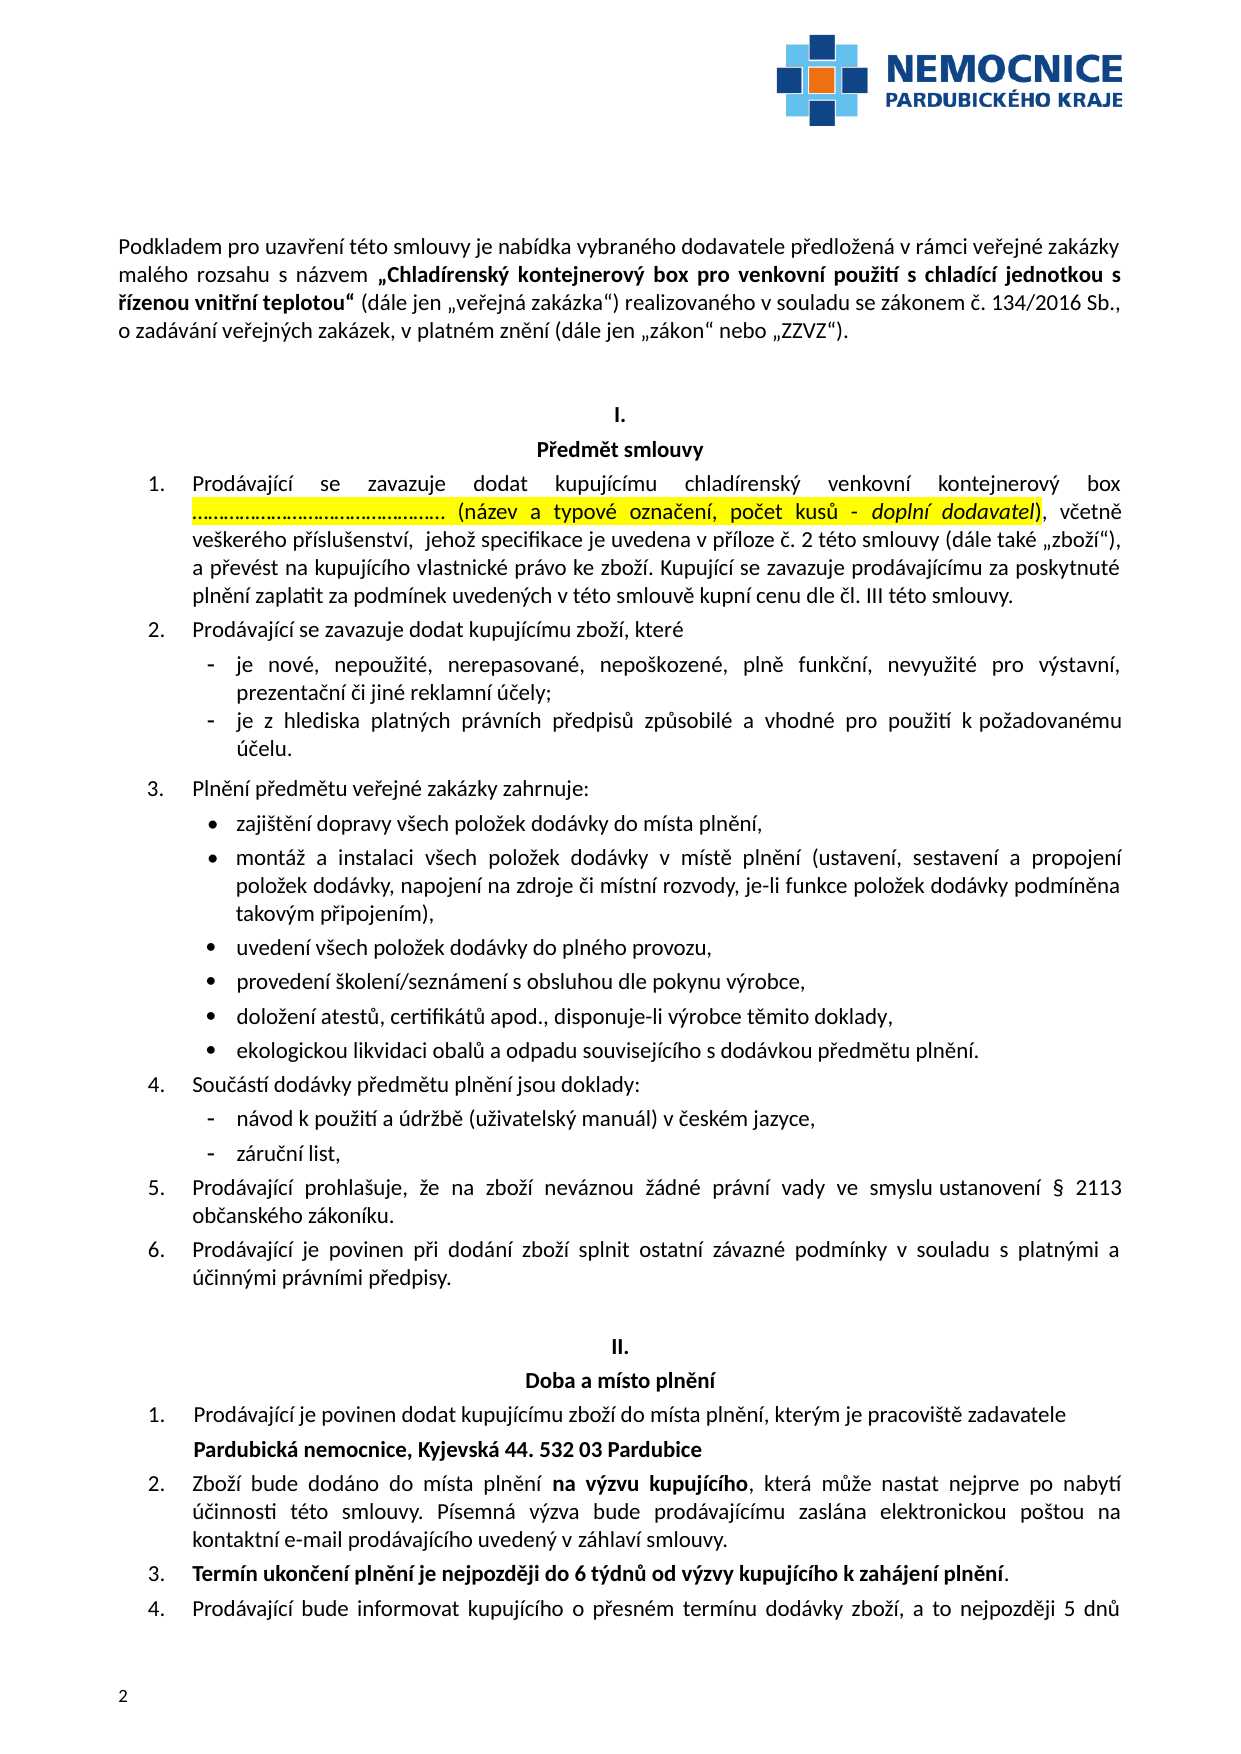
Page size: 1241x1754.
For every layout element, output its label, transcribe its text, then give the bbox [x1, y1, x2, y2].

text Podkladem pro uzavření této smlouvy je nabídka vybraného dodavatele předložená v rámci veřejné zakázky malého rozsahu s názvem „Chladírenský kontejnerový box pro venkovní použití s chladící jednotkou s řízenou vnitřní teplotou“ (dále jen „veřejná zakázka“) realizovaného v souladu se zákonem č. 134/2016 Sb., o zadávání veřejných zakázek, v platném znění (dále jen „zákon“ nebo „ZZVZ“). [118, 232, 1122, 344]
list Součástí dodávky předmětu plnění jsou doklady: [148, 1070, 1122, 1098]
list uvedení všech položek dodávky do plného provozu, [207, 933, 1122, 961]
text Předmět smlouvy [118, 435, 1122, 463]
list záruční list, [207, 1139, 1122, 1167]
list Plnění předmětu veřejné zakázky zahrnuje: [147, 774, 1122, 802]
list Prodávající prohlašuje, že na zboží neváznou žádné právní vady ve smyslu ustanovení § 2113 občanského zákoníku. [148, 1173, 1122, 1229]
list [148, 1594, 1122, 1622]
list Pardubická nemocnice, Kyjevská 44. 532 03 Pardubice [193, 1435, 1122, 1463]
list Prodávající je povinen při dodání zboží splnit ostatní závazné podmínky v souladu s platnými a účinnými právními předpisy. [148, 1235, 1122, 1291]
list Prodávající se zavazuje dodat kupujícímu chladírenský venkovní kontejnerový box ………………………………………… (název a typové označení, počet kusů - doplní dodavatel), včetně veškerého příslušenství, jehož specifikace je uvedena v příloze č. 2 této smlouvy (dále také „zboží“), a převést na kupujícího vlastnické právo ke zboží. Kupující se zavazuje prodávajícímu za poskytnuté plnění zaplatit za podmínek uvedených v této smlouvě kupní cenu dle čl. III této smlouvy. [148, 469, 1122, 609]
picture [775, 33, 1123, 127]
list ekologickou likvidaci obalů a odpadu souvisejícího s dodávkou předmětu plnění. [207, 1036, 1122, 1064]
list Zboží bude dodáno do místa plnění na výzvu kupujícího, která může nastat nejprve po nabytí účinnosti této smlouvy. Písemná výzva bude prodávajícímu zaslána elektronickou poštou na kontaktní e-mail prodávajícího uvedený v záhlaví smlouvy. [148, 1469, 1122, 1553]
list Prodávající se zavazuje dodat kupujícímu zboží, které [148, 616, 1122, 643]
text • zajištění dopravy všech položek dodávky do místa plnění, [118, 809, 1122, 837]
text I. [118, 401, 1122, 429]
list je nové, nepoužité, nerepasované, nepoškozené, plně funkční, nevyužité pro výstavní, prezentační či jiné reklamní účely; [207, 650, 1122, 706]
list doložení atestů, certifikátů apod., disponuje-li výrobce těmito doklady, [207, 1002, 1122, 1030]
list Prodávající je povinen dodat kupujícímu zboží do místa plnění, kterým je pracoviště zadavatele [148, 1401, 1122, 1428]
text • montáž a instalaci všech položek dodávky v místě plnění (ustavení, sestavení a propojení položek dodávky, napojení na zdroje či místní rozvody, je-li funkce položek dodávky podmíněna takovým připojením), [207, 843, 1122, 927]
text II. [118, 1332, 1122, 1360]
list návod k použití a údržbě (uživatelský manuál) v českém jazyce, [207, 1104, 1122, 1133]
list provedení školení/seznámení s obsluhou dle pokynu výrobce, [207, 967, 1122, 996]
list je z hlediska platných právních předpisů způsobilé a vhodné pro použití k požadovanému účelu. [207, 706, 1122, 762]
text Doba a místo plnění [118, 1366, 1122, 1394]
list Termín ukončení plnění je nejpozději do 6 týdnů od výzvy kupujícího k zahájení plnění. [148, 1559, 1122, 1587]
